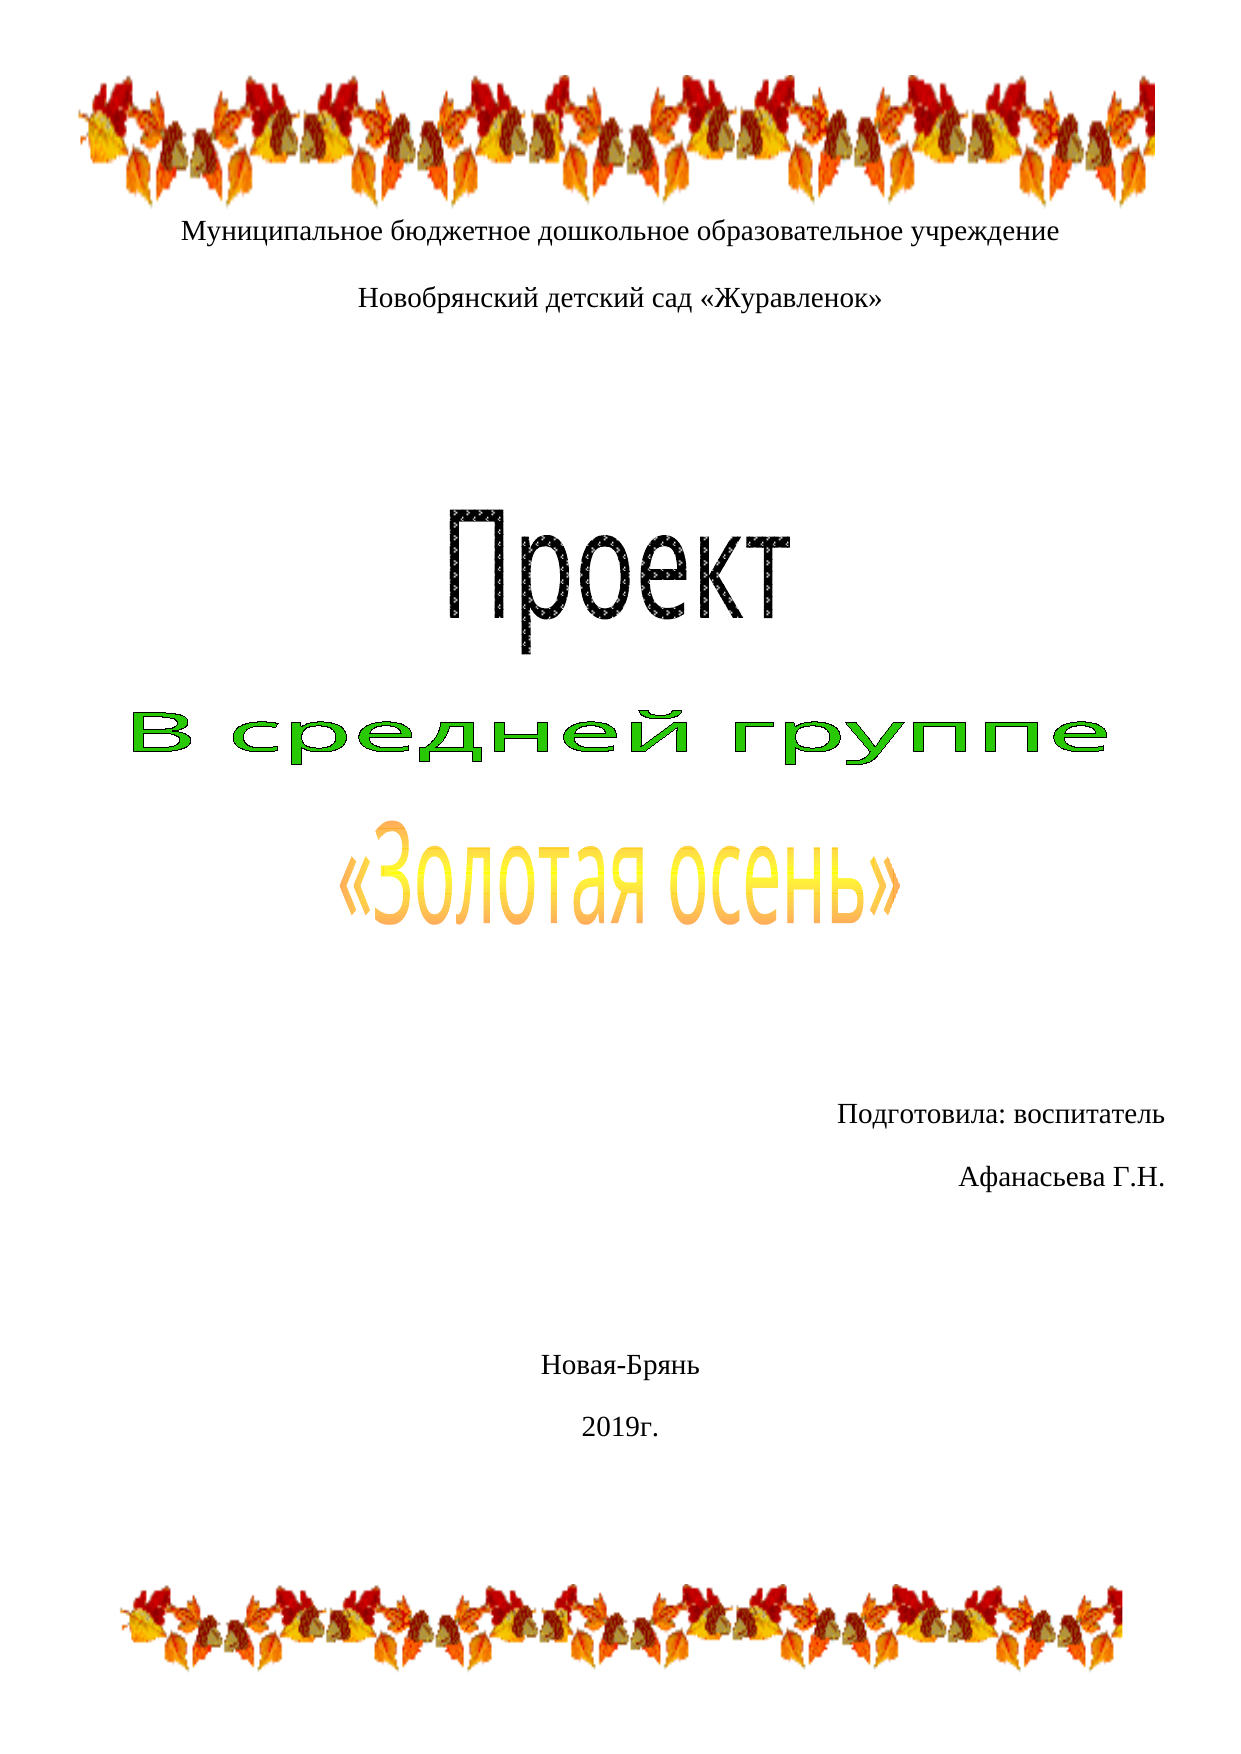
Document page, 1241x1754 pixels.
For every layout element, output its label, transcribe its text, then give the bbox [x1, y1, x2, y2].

picture [700, 536, 744, 618]
picture [449, 509, 504, 618]
picture [521, 535, 570, 655]
picture [640, 535, 687, 620]
text Подготовила: воспитатель [75, 1096, 1165, 1129]
picture [117, 1584, 1123, 1675]
picture [580, 535, 630, 620]
picture [746, 536, 790, 619]
text Новая-Брянь [75, 1347, 1165, 1380]
text 2019г. [75, 1409, 1165, 1443]
text Муниципальное бюджетное дошкольное образовательное учреждение Новобрянский детский сад «Журавленок» [75, 213, 1165, 313]
text Афанасьева Г.Н. [75, 1159, 1165, 1192]
picture [75, 75, 1155, 213]
